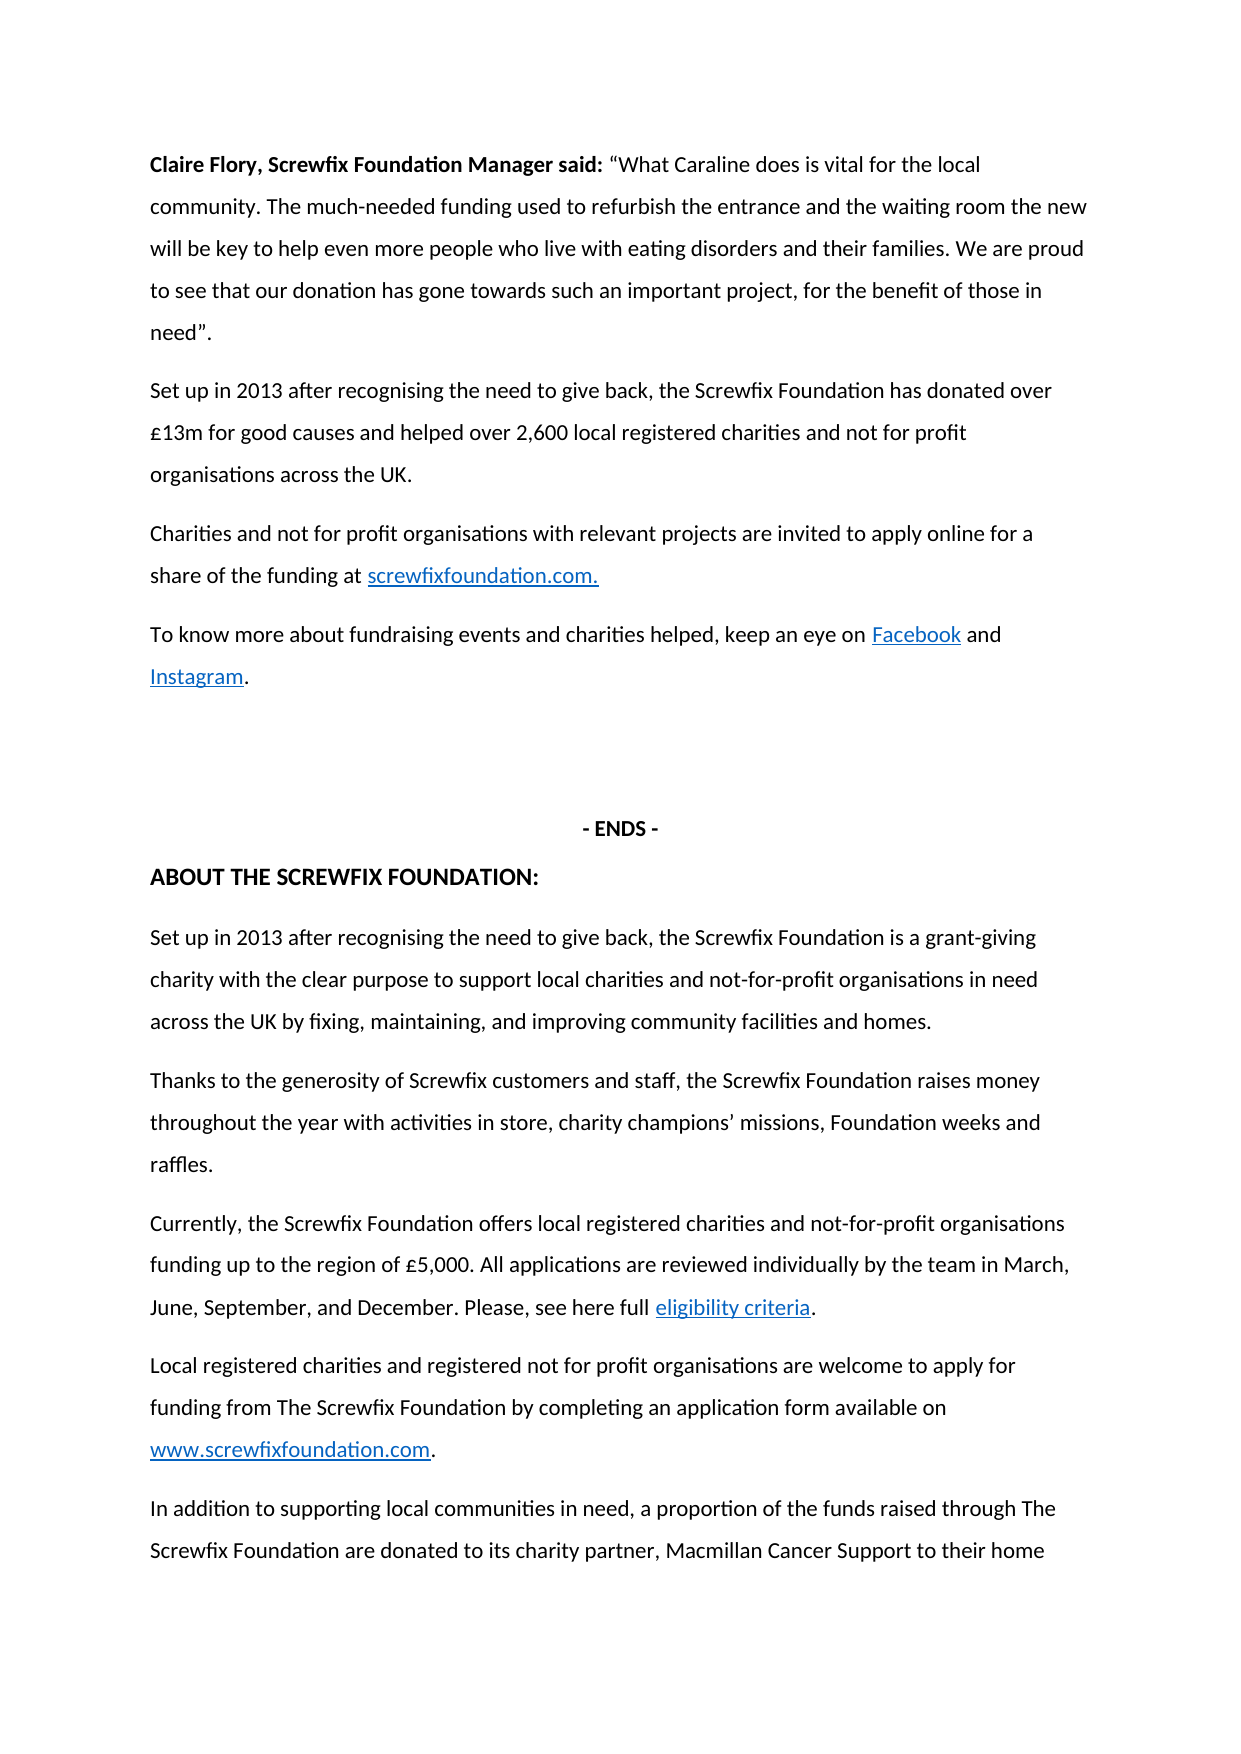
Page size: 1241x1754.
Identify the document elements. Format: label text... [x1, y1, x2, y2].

text To know more about fundraising events and charities helped, keep an eye on Facebook and Instagram. [150, 620, 1090, 690]
text - ENDS - [150, 814, 1090, 842]
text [150, 1494, 1090, 1564]
text Set up in 2013 after recognising the need to give back, the Screwfix Foundation has donated over £13m for good causes and helped over 2,600 local registered charities and not for profit organisations across the UK. [150, 377, 1090, 488]
text Charities and not for profit organisations with relevant projects are invited to apply online for a share of the funding at screwfixfoundation.com. [150, 519, 1090, 589]
text Set up in 2013 after recognising the need to give back, the Screwfix Foundation is a grant-giving charity with the clear purpose to support local charities and not-for-profit organisations in need across the UK by fixing, maintaining, and improving community facilities and homes. [150, 923, 1090, 1035]
text ABOUT THE SCREWFIX FOUNDATION: [150, 861, 1090, 892]
text Thanks to the generosity of Screwfix customers and staff, the Screwfix Foundation raises money throughout the year with activities in store, charity champions’ missions, Foundation weeks and raffles. [150, 1066, 1090, 1178]
text Currently, the Screwfix Foundation offers local registered charities and not-for-profit organisations funding up to the region of £5,000. All applications are reviewed individually by the team in March, June, September, and December. Please, see here full eligibility criteria. [150, 1209, 1090, 1321]
text Local registered charities and registered not for profit organisations are welcome to apply for funding from The Screwfix Foundation by completing an application form available on www.screwfixfoundation.com. [150, 1351, 1090, 1463]
text Claire Flory, Screwfix Foundation Manager said: “What Caraline does is vital for the local community. The much-needed funding used to refurbish the entrance and the waiting room the new will be key to help even more people who live with eating disorders and their families. We are proud to see that our donation has gone towards such an important project, for the benefit of those in need”. [150, 150, 1090, 346]
